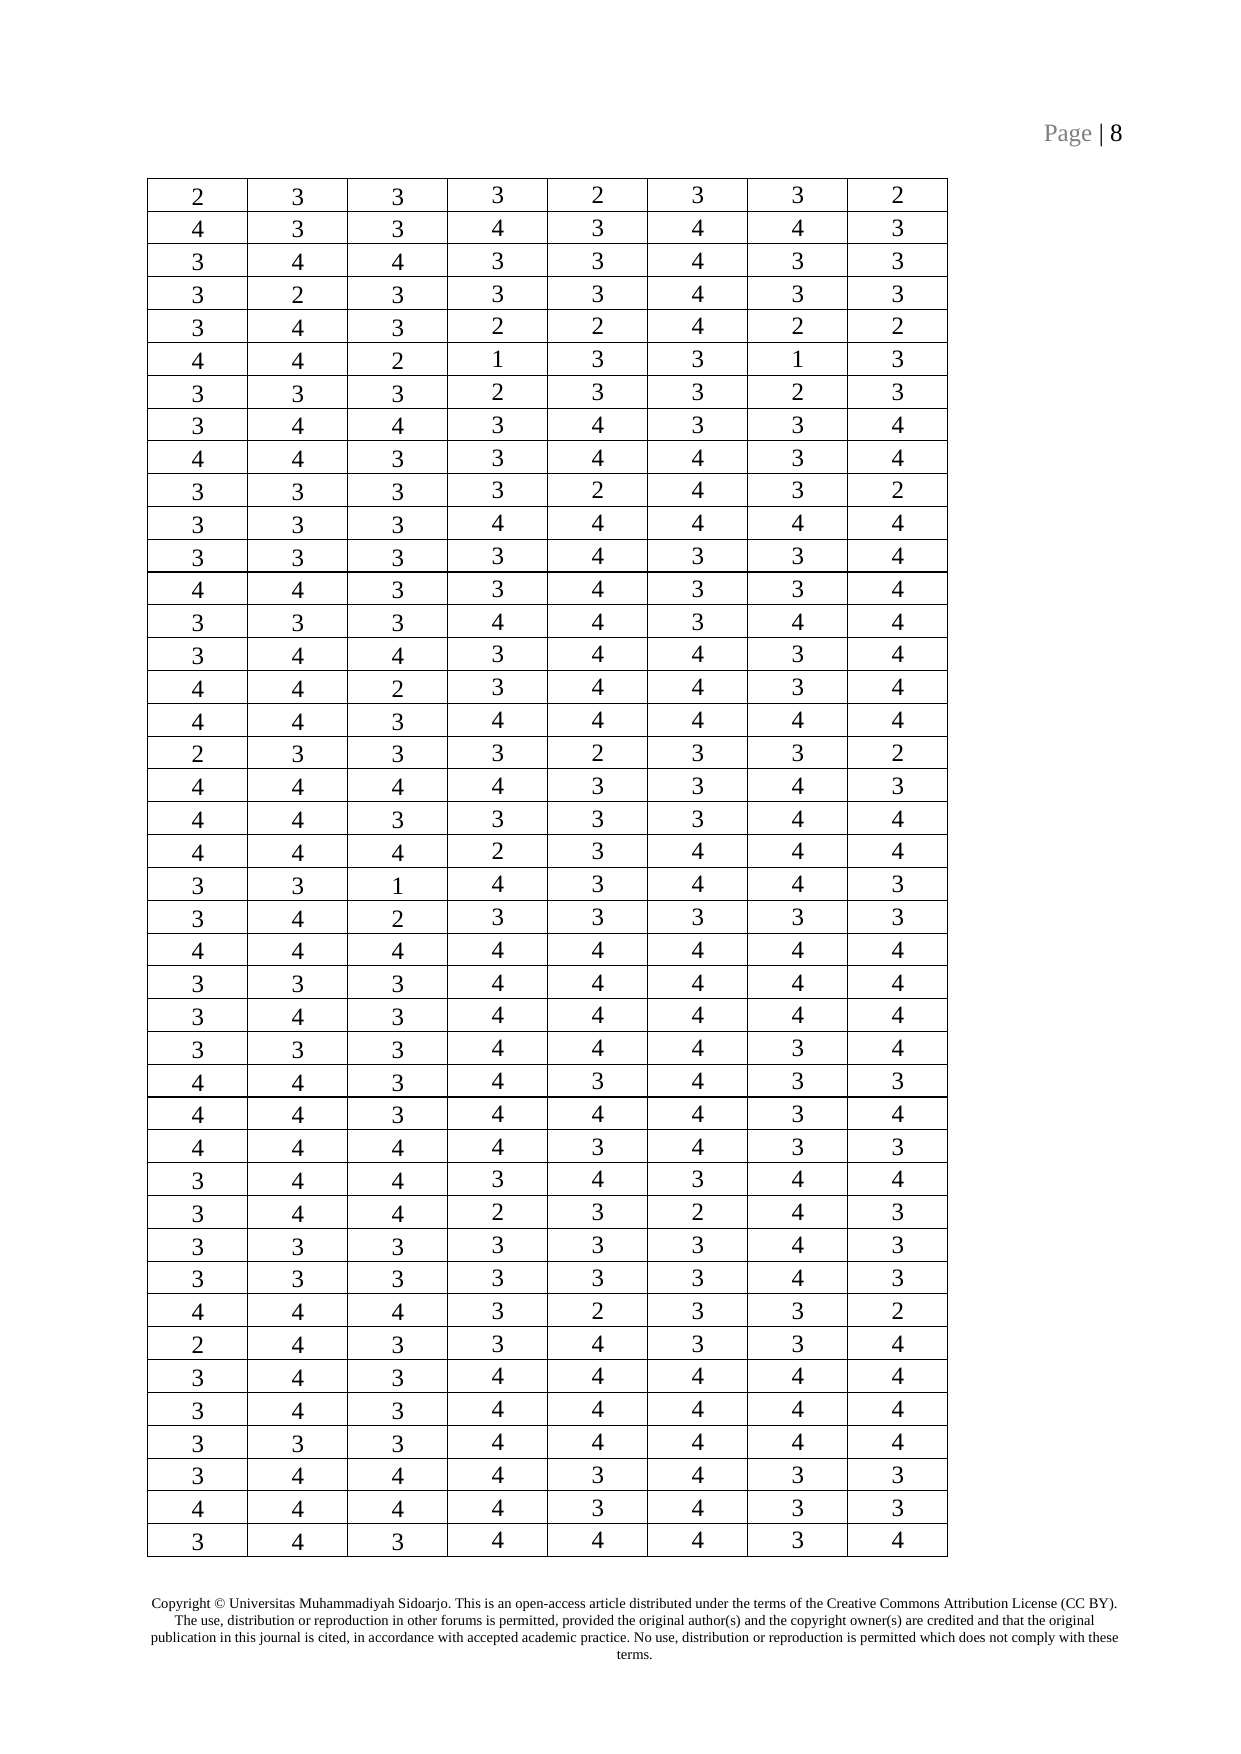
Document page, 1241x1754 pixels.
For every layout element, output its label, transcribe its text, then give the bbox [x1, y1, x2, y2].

table_cell 3 [748, 671, 847, 703]
table_cell 4 [548, 1327, 647, 1359]
table_cell 4 [748, 769, 847, 801]
table_cell 4 [348, 244, 447, 276]
table_cell 4 [448, 1426, 547, 1457]
table_cell 3 [848, 868, 947, 899]
table_cell 4 [348, 638, 447, 670]
table_cell 4 [748, 934, 847, 965]
table_cell 3 [448, 1163, 547, 1195]
table_cell 4 [348, 835, 447, 867]
table_cell 4 [448, 605, 547, 637]
table_cell 4 [548, 704, 647, 736]
table_cell 3 [148, 474, 247, 506]
table_cell 4 [348, 1294, 447, 1326]
table_cell 3 [248, 540, 347, 571]
table_cell 3 [348, 1360, 447, 1392]
table_cell 2 [348, 343, 447, 374]
table_cell 3 [348, 1065, 447, 1096]
table_cell 4 [848, 1163, 947, 1195]
table_cell 3 [248, 868, 347, 899]
table_cell 4 [748, 1262, 847, 1293]
table_cell 3 [348, 277, 447, 309]
table_cell 4 [248, 638, 347, 670]
table_cell 3 [348, 441, 447, 473]
table_cell 4 [248, 409, 347, 440]
table_cell 4 [748, 1426, 847, 1457]
table_cell 3 [148, 1032, 247, 1064]
table_cell 4 [148, 1294, 247, 1326]
table_cell 4 [148, 802, 247, 834]
table_cell 3 [848, 376, 947, 407]
table_cell 3 [148, 409, 247, 440]
table_cell 4 [448, 868, 547, 899]
table_cell 4 [248, 1491, 347, 1523]
table_cell 4 [448, 769, 547, 801]
table_cell 3 [348, 605, 447, 637]
table_cell 3 [348, 1262, 447, 1293]
table_cell 4 [848, 507, 947, 539]
table_cell 4 [248, 934, 347, 965]
table_cell 3 [848, 212, 947, 243]
table_cell 4 [548, 573, 647, 604]
table_cell 4 [648, 966, 747, 998]
table_cell 4 [148, 343, 247, 374]
table_cell 4 [348, 1163, 447, 1195]
table_cell 3 [748, 441, 847, 473]
table_cell 4 [748, 1229, 847, 1261]
table_cell 4 [548, 507, 647, 539]
table_cell 4 [448, 966, 547, 998]
table_cell 3 [648, 737, 747, 768]
table_cell 4 [548, 540, 647, 571]
table_cell 3 [548, 835, 647, 867]
table_cell 3 [148, 901, 247, 932]
table_cell 4 [748, 1163, 847, 1195]
table_cell 3 [348, 1327, 447, 1359]
table_cell 4 [548, 1524, 647, 1556]
table_cell 4 [148, 934, 247, 965]
table_cell 2 [148, 737, 247, 768]
table_cell 4 [648, 310, 747, 342]
table_cell 3 [848, 901, 947, 932]
table_cell 2 [548, 1294, 647, 1326]
table_cell 3 [548, 212, 647, 243]
table_cell 3 [148, 310, 247, 342]
table_cell 4 [148, 1098, 247, 1129]
table_cell 3 [448, 802, 547, 834]
table_cell 3 [748, 1098, 847, 1129]
table_cell 4 [648, 638, 747, 670]
table_cell 2 [548, 474, 647, 506]
table_cell 4 [748, 999, 847, 1031]
table_cell 3 [448, 901, 547, 932]
table_cell 4 [748, 868, 847, 899]
table_cell 3 [448, 277, 547, 309]
table_cell 4 [748, 1360, 847, 1392]
table_cell 4 [848, 409, 947, 440]
table_cell 3 [348, 1032, 447, 1064]
table_cell 4 [348, 769, 447, 801]
table_cell 4 [548, 934, 647, 965]
table_cell 4 [648, 277, 747, 309]
table_cell 4 [848, 605, 947, 637]
table_cell 3 [448, 573, 547, 604]
table_cell 4 [848, 638, 947, 670]
table_cell 4 [248, 1393, 347, 1424]
table_cell 4 [148, 1491, 247, 1523]
table_cell 4 [348, 934, 447, 965]
table_cell 4 [248, 901, 347, 932]
table_cell 3 [748, 244, 847, 276]
table_cell 3 [448, 441, 547, 473]
table_cell 1 [748, 343, 847, 374]
table_cell 4 [248, 835, 347, 867]
table_cell 3 [148, 1524, 247, 1556]
table_cell 3 [448, 638, 547, 670]
table_cell 3 [348, 212, 447, 243]
table_cell 4 [448, 1459, 547, 1490]
table_cell 3 [648, 409, 747, 440]
table_cell 3 [848, 244, 947, 276]
table_cell 4 [448, 507, 547, 539]
table_cell 4 [848, 1393, 947, 1424]
table_cell 4 [748, 966, 847, 998]
table_cell 3 [148, 540, 247, 571]
table_cell 3 [248, 966, 347, 998]
table_cell 3 [848, 1459, 947, 1490]
table_cell 3 [348, 179, 447, 211]
table_cell 4 [448, 1065, 547, 1096]
table_cell 3 [148, 1459, 247, 1490]
table_cell 3 [348, 802, 447, 834]
table_cell 3 [148, 1426, 247, 1457]
table_cell 3 [148, 244, 247, 276]
table_cell 2 [848, 310, 947, 342]
table_cell 4 [648, 1393, 747, 1424]
table_cell 4 [648, 1360, 747, 1392]
table_cell 3 [348, 310, 447, 342]
table_cell 4 [448, 1360, 547, 1392]
table_cell 3 [248, 1426, 347, 1457]
table_cell 3 [448, 474, 547, 506]
table_cell 3 [148, 1163, 247, 1195]
table_cell 4 [248, 1196, 347, 1228]
table_cell 4 [148, 573, 247, 604]
table_cell 4 [248, 802, 347, 834]
table_cell 1 [448, 343, 547, 374]
table_cell 3 [648, 605, 747, 637]
table_cell 3 [248, 1032, 347, 1064]
table_cell 4 [448, 1130, 547, 1162]
table_cell 3 [248, 179, 347, 211]
table_cell 3 [648, 573, 747, 604]
table_cell 4 [148, 441, 247, 473]
table_cell 4 [548, 671, 647, 703]
table_cell 2 [248, 277, 347, 309]
table_cell 4 [548, 1098, 647, 1129]
table_cell 4 [748, 802, 847, 834]
table_cell 2 [548, 179, 647, 211]
table_cell 3 [748, 737, 847, 768]
table_cell 2 [448, 310, 547, 342]
table_cell 4 [448, 704, 547, 736]
table_cell 2 [748, 376, 847, 407]
table_cell 4 [648, 1524, 747, 1556]
table_cell 4 [748, 212, 847, 243]
table_cell 2 [348, 671, 447, 703]
table_cell 4 [248, 1098, 347, 1129]
table_cell 3 [648, 1229, 747, 1261]
table_cell 4 [848, 1032, 947, 1064]
table_cell 3 [848, 1196, 947, 1228]
table_cell 2 [648, 1196, 747, 1228]
table_cell 3 [348, 999, 447, 1031]
table_cell 3 [448, 737, 547, 768]
table_cell 4 [748, 1196, 847, 1228]
table_cell 2 [848, 737, 947, 768]
table_cell 2 [548, 310, 647, 342]
table_cell 4 [248, 769, 347, 801]
table_cell 3 [148, 868, 247, 899]
table_cell 3 [748, 1327, 847, 1359]
table_cell 2 [448, 1196, 547, 1228]
table_cell 4 [848, 835, 947, 867]
table_cell 4 [248, 1163, 347, 1195]
table_cell 4 [648, 704, 747, 736]
table_cell 3 [448, 671, 547, 703]
table_cell 4 [848, 704, 947, 736]
table_cell 4 [548, 605, 647, 637]
table_cell 3 [848, 1491, 947, 1523]
table_cell 3 [548, 1196, 647, 1228]
table_cell 3 [348, 540, 447, 571]
table_cell 4 [748, 835, 847, 867]
table_cell 4 [848, 573, 947, 604]
table_cell 3 [148, 507, 247, 539]
table_cell 3 [748, 1065, 847, 1096]
table_cell 3 [448, 1229, 547, 1261]
table_cell 4 [648, 868, 747, 899]
table_cell 3 [848, 1065, 947, 1096]
table_cell 3 [548, 376, 647, 407]
table_cell 4 [648, 671, 747, 703]
table_cell 4 [648, 1491, 747, 1523]
table_cell 4 [648, 1065, 747, 1096]
table_cell 4 [548, 1163, 647, 1195]
table_cell 3 [248, 605, 347, 637]
table_cell 3 [448, 244, 547, 276]
table_cell 4 [648, 441, 747, 473]
table_cell 4 [548, 999, 647, 1031]
table_cell 2 [548, 737, 647, 768]
table_cell 2 [448, 376, 547, 407]
table_cell 4 [148, 835, 247, 867]
table_cell 4 [248, 671, 347, 703]
table_cell 3 [548, 802, 647, 834]
table_cell 3 [348, 704, 447, 736]
table_cell 4 [448, 1524, 547, 1556]
table_cell 3 [548, 277, 647, 309]
table_cell 4 [248, 441, 347, 473]
table_cell 3 [248, 1229, 347, 1261]
table_cell 4 [648, 1098, 747, 1129]
table_cell 3 [848, 1130, 947, 1162]
table_cell 4 [548, 1393, 647, 1424]
table_cell 3 [648, 343, 747, 374]
table_cell 4 [548, 441, 647, 473]
table_cell 4 [848, 802, 947, 834]
table_cell 4 [448, 999, 547, 1031]
table_cell 3 [548, 1262, 647, 1293]
table_cell 3 [548, 343, 647, 374]
table_cell 4 [548, 1360, 647, 1392]
table_cell 3 [548, 1491, 647, 1523]
table_cell 3 [548, 868, 647, 899]
table_cell 4 [748, 507, 847, 539]
table_cell 4 [148, 1130, 247, 1162]
table_cell 4 [548, 1426, 647, 1457]
table_cell 4 [348, 1196, 447, 1228]
table_cell 3 [348, 1426, 447, 1457]
table_cell 3 [248, 376, 347, 407]
table_cell 3 [448, 1327, 547, 1359]
table_cell 4 [248, 573, 347, 604]
table_cell 3 [348, 376, 447, 407]
table_cell 2 [748, 310, 847, 342]
table_cell 3 [548, 769, 647, 801]
table_cell 3 [648, 179, 747, 211]
table_cell 3 [648, 1294, 747, 1326]
table_cell 3 [648, 1163, 747, 1195]
table_cell 3 [848, 1262, 947, 1293]
table_cell 3 [248, 737, 347, 768]
table_cell 4 [548, 409, 647, 440]
table_cell 3 [348, 966, 447, 998]
table_cell 3 [448, 1294, 547, 1326]
table_cell 3 [248, 474, 347, 506]
table_cell 4 [248, 310, 347, 342]
table_cell 3 [548, 1130, 647, 1162]
table_cell 4 [448, 1032, 547, 1064]
table_cell 3 [148, 638, 247, 670]
table_cell 3 [248, 1262, 347, 1293]
table_cell 3 [748, 474, 847, 506]
table_cell 4 [248, 244, 347, 276]
table_cell 4 [348, 1491, 447, 1523]
table_cell 4 [648, 1032, 747, 1064]
table_cell 4 [148, 704, 247, 736]
table_cell 4 [848, 966, 947, 998]
table_cell 3 [248, 507, 347, 539]
table_cell 4 [548, 638, 647, 670]
table_cell 4 [248, 1065, 347, 1096]
table_cell 4 [248, 1360, 347, 1392]
table_cell 4 [148, 769, 247, 801]
table_cell 4 [648, 1130, 747, 1162]
table_cell 4 [648, 934, 747, 965]
table_cell 4 [248, 1327, 347, 1359]
table_cell 3 [748, 573, 847, 604]
table_cell 2 [148, 1327, 247, 1359]
table_cell 4 [448, 934, 547, 965]
table_cell 3 [748, 1491, 847, 1523]
table_cell 3 [648, 802, 747, 834]
table_cell 4 [648, 1459, 747, 1490]
table_cell 4 [348, 1130, 447, 1162]
table_cell 3 [148, 1393, 247, 1424]
table_cell 2 [848, 474, 947, 506]
table_cell 4 [848, 1524, 947, 1556]
table_cell 4 [448, 212, 547, 243]
table_cell 3 [248, 212, 347, 243]
table_cell 4 [848, 441, 947, 473]
table_cell 4 [548, 966, 647, 998]
table_cell 4 [748, 1393, 847, 1424]
table_cell 3 [148, 999, 247, 1031]
table_cell 4 [148, 671, 247, 703]
table_cell 3 [348, 737, 447, 768]
table_cell 3 [348, 474, 447, 506]
table_cell 2 [448, 835, 547, 867]
table_cell 4 [448, 1491, 547, 1523]
table_cell 4 [448, 1098, 547, 1129]
table_cell 4 [248, 1459, 347, 1490]
table_cell 3 [448, 179, 547, 211]
table_cell 3 [348, 1229, 447, 1261]
table_cell 3 [148, 1262, 247, 1293]
table_cell 3 [648, 769, 747, 801]
table_cell 3 [748, 409, 847, 440]
table_cell 4 [248, 1130, 347, 1162]
table_cell 3 [548, 244, 647, 276]
table_cell 2 [148, 179, 247, 211]
table_cell 3 [448, 1262, 547, 1293]
table_cell 3 [148, 1360, 247, 1392]
table_cell 3 [748, 179, 847, 211]
table_cell 3 [748, 277, 847, 309]
table_cell 2 [848, 179, 947, 211]
table_cell 3 [848, 769, 947, 801]
table_cell 4 [248, 1294, 347, 1326]
table_cell 3 [348, 1524, 447, 1556]
table_cell 3 [348, 1098, 447, 1129]
table_cell 3 [848, 1229, 947, 1261]
table_cell 3 [548, 1229, 647, 1261]
table_cell 4 [648, 835, 747, 867]
table_cell 4 [848, 540, 947, 571]
table_cell 3 [348, 573, 447, 604]
table_cell 4 [748, 605, 847, 637]
table_cell 3 [148, 376, 247, 407]
table_cell 4 [848, 1426, 947, 1457]
table_cell 4 [748, 704, 847, 736]
table_cell 3 [748, 901, 847, 932]
table_cell 3 [748, 638, 847, 670]
table_cell 4 [648, 1426, 747, 1457]
table_cell 3 [148, 277, 247, 309]
table_cell 3 [648, 1262, 747, 1293]
table_cell 3 [148, 1229, 247, 1261]
table_cell 3 [648, 376, 747, 407]
table_cell 4 [648, 244, 747, 276]
table_cell 3 [848, 343, 947, 374]
table_cell 1 [348, 868, 447, 899]
table_cell 4 [348, 1459, 447, 1490]
table_cell 3 [148, 966, 247, 998]
table_cell 4 [448, 1393, 547, 1424]
table_cell 3 [448, 540, 547, 571]
table_cell 3 [548, 1459, 647, 1490]
table_cell 4 [148, 1065, 247, 1096]
table_cell 4 [348, 409, 447, 440]
table_cell 3 [348, 507, 447, 539]
table_cell 3 [448, 409, 547, 440]
table_cell 3 [548, 1065, 647, 1096]
table_cell 3 [748, 1294, 847, 1326]
table_cell 3 [148, 605, 247, 637]
table_cell 3 [748, 1459, 847, 1490]
table_cell 4 [248, 999, 347, 1031]
table_cell 3 [648, 1327, 747, 1359]
table_cell 4 [848, 1098, 947, 1129]
table_cell 3 [548, 901, 647, 932]
table_cell 4 [648, 507, 747, 539]
table_cell 3 [748, 1032, 847, 1064]
table_cell 4 [848, 671, 947, 703]
table_cell 4 [548, 1032, 647, 1064]
table_cell 3 [748, 1130, 847, 1162]
table_cell 3 [348, 1393, 447, 1424]
table_cell 4 [248, 704, 347, 736]
table_cell 2 [848, 1294, 947, 1326]
table_cell 3 [848, 277, 947, 309]
table_cell 4 [248, 343, 347, 374]
table_cell 3 [148, 1196, 247, 1228]
table_cell 4 [648, 212, 747, 243]
table_cell 3 [748, 540, 847, 571]
table_cell 4 [848, 1327, 947, 1359]
table_cell 4 [648, 474, 747, 506]
table_cell 4 [148, 212, 247, 243]
table_cell 4 [848, 934, 947, 965]
table_cell 4 [648, 999, 747, 1031]
table_cell 4 [248, 1524, 347, 1556]
table_cell 4 [848, 1360, 947, 1392]
table_cell 2 [348, 901, 447, 932]
table_cell 3 [748, 1524, 847, 1556]
table_cell 3 [648, 540, 747, 571]
table_cell 4 [848, 999, 947, 1031]
table_cell 3 [648, 901, 747, 932]
